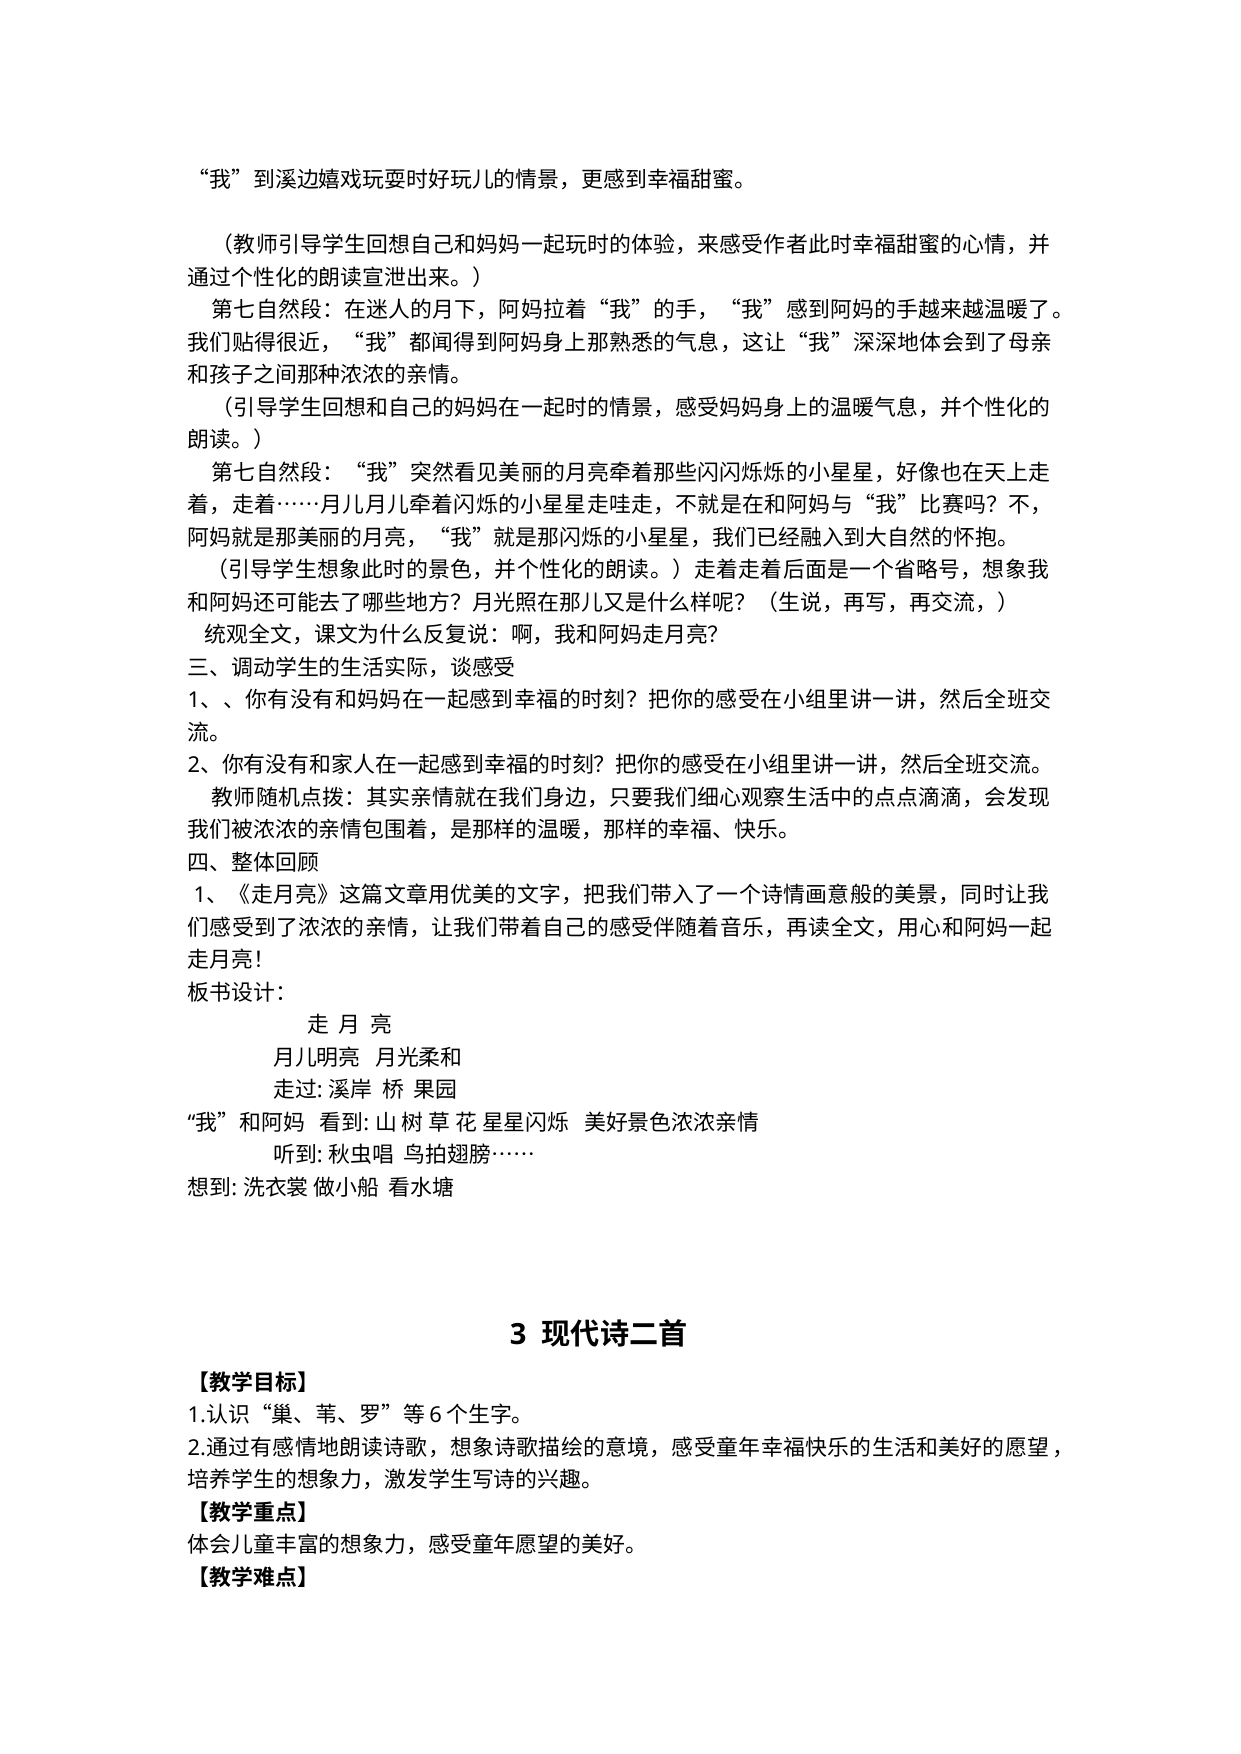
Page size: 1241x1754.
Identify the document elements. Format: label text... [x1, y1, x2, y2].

text 板书设计： [187, 974, 1053, 1007]
text 三、调动学生的生活实际，谈感受 [187, 649, 1053, 682]
text 【教学目标】 [187, 1364, 1053, 1397]
text 2.通过有感情地朗读诗歌，想象诗歌描绘的意境，感受童年幸福快乐的生活和美好的愿望，培养学生的想象力，激发学生写诗的兴趣。 [187, 1429, 1053, 1494]
text 想到: 洗衣裳 做小船 看水塘 [187, 1169, 1053, 1202]
text 走 月 亮 [187, 1007, 1053, 1039]
text 【教学难点】 [187, 1559, 1053, 1592]
text （教师引导学生回想自己和妈妈一起玩时的体验，来感受作者此时幸福甜蜜的心情，并通过个性化的朗读宣泄出来。） [187, 227, 1053, 292]
text 听到: 秋虫唱 鸟拍翅膀…… [187, 1137, 1053, 1169]
text 第七自然段：“我”突然看见美丽的月亮牵着那些闪闪烁烁的小星星，好像也在天上走着，走着……月儿月儿牵着闪烁的小星星走哇走，不就是在和阿妈与“我”比赛吗？不，阿妈就是那美丽的月亮，“我”就是那闪烁的小星星，我们已经融入到大自然的怀抱。 [187, 454, 1053, 552]
text “我”和阿妈 看到: 山 树 草 花 星星闪烁 美好景色浓浓亲情 [187, 1104, 1053, 1137]
text 体会儿童丰富的想象力，感受童年愿望的美好。 [187, 1527, 1053, 1559]
text 1、、你有没有和妈妈在一起感到幸福的时刻？把你的感受在小组里讲一讲，然后全班交流。 [187, 682, 1053, 747]
text （引导学生想象此时的景色，并个性化的朗读。）走着走着后面是一个省略号，想象我和阿妈还可能去了哪些地方？月光照在那儿又是什么样呢？（生说，再写，再交流，） [187, 552, 1053, 617]
text 教师随机点拨：其实亲情就在我们身边，只要我们细心观察生活中的点点滴滴，会发现我们被浓浓的亲情包围着，是那样的温暖，那样的幸福、快乐。 [187, 779, 1053, 844]
text （引导学生回想和自己的妈妈在一起时的情景，感受妈妈身上的温暖气息，并个性化的朗读。） [187, 389, 1053, 454]
text 【教学重点】 [187, 1494, 1053, 1527]
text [187, 162, 1053, 194]
text 四、整体回顾 [187, 844, 1053, 877]
text 走过: 溪岸 桥 果园 [187, 1072, 1053, 1104]
text 1.认识“巢、苇、罗”等6个生字。 [187, 1397, 1053, 1429]
text 2、你有没有和家人在一起感到幸福的时刻？把你的感受在小组里讲一讲，然后全班交流。 [187, 747, 1053, 779]
text 1、《走月亮》这篇文章用优美的文字，把我们带入了一个诗情画意般的美景，同时让我们感受到了浓浓的亲情，让我们带着自己的感受伴随着音乐，再读全文，用心和阿妈一起走月亮！ [187, 877, 1053, 974]
text 3 现代诗二首 [187, 1299, 1053, 1364]
text 月儿明亮 月光柔和 [187, 1039, 1053, 1072]
text 统观全文，课文为什么反复说：啊，我和阿妈走月亮？ [187, 617, 1053, 649]
text 第七自然段：在迷人的月下，阿妈拉着“我”的手，“我”感到阿妈的手越来越温暖了。我们贴得很近，“我”都闻得到阿妈身上那熟悉的气息，这让“我”深深地体会到了母亲和孩子之间那种浓浓的亲情。 [187, 292, 1053, 389]
